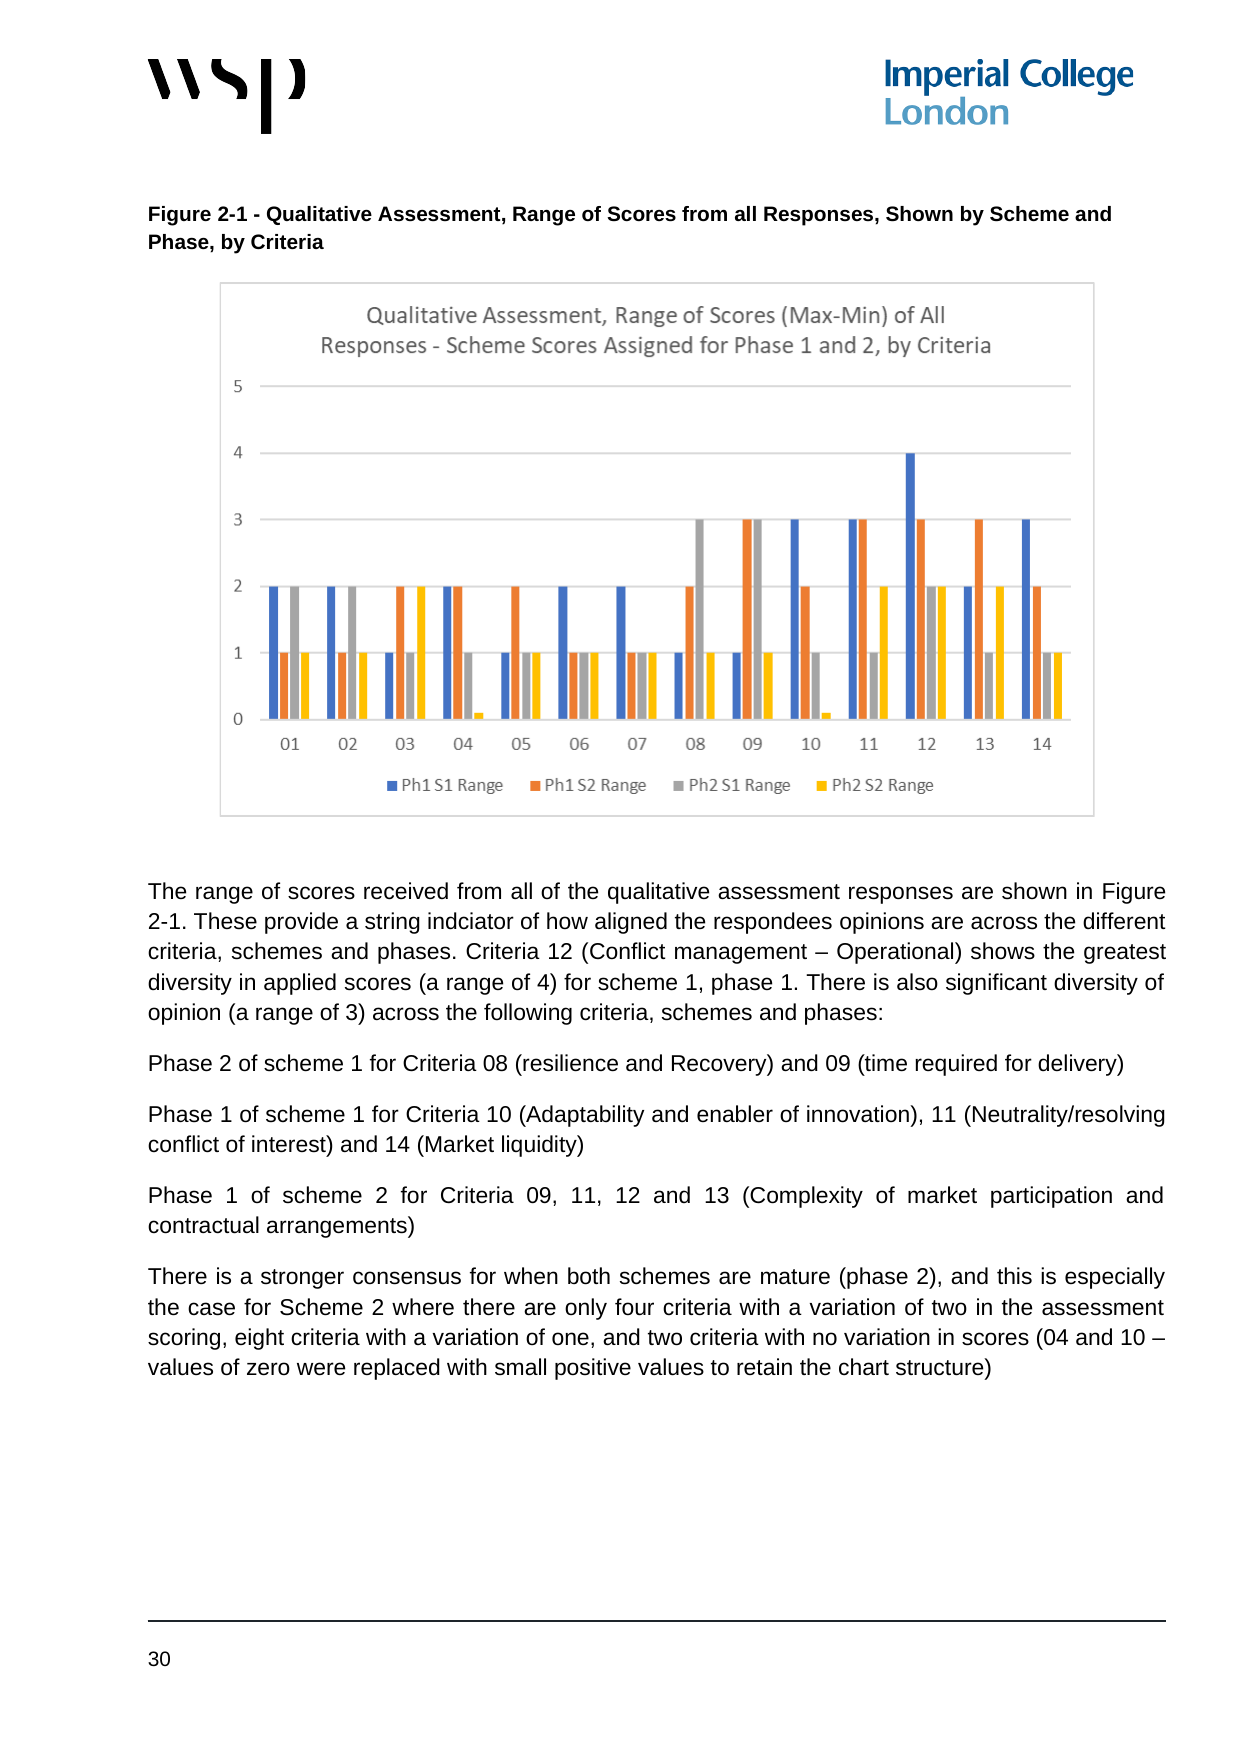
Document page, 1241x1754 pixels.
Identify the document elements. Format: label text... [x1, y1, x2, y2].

picture [219, 282, 1095, 817]
text Phase 1 of scheme 1 for Criteria 10 (Adaptability and enabler of innovation), 11 (Neutrality/resolving conflict of interest) and 14 (Market liquidity) [148, 1101, 1166, 1157]
picture [885, 59, 1134, 125]
text There is a stronger consensus for when both schemes are mature (phase 2), and this is especially the case for Scheme 2 where there are only four criteria with a variation of two in the assessment scoring, eight criteria with a variation of one, and two criteria with no variation in scores (04 and 10 – values of zero were replaced with small positive values to retain the chart structure) [148, 1263, 1166, 1380]
text Phase 2 of scheme 1 for Criteria 08 (resilience and Recovery) and 09 (time required for delivery) [148, 1050, 1166, 1076]
text Phase 1 of scheme 2 for Criteria 09, 11, 12 and 13 (Complexity of market participation and contractual arrangements) [148, 1182, 1166, 1238]
picture [147, 59, 306, 134]
